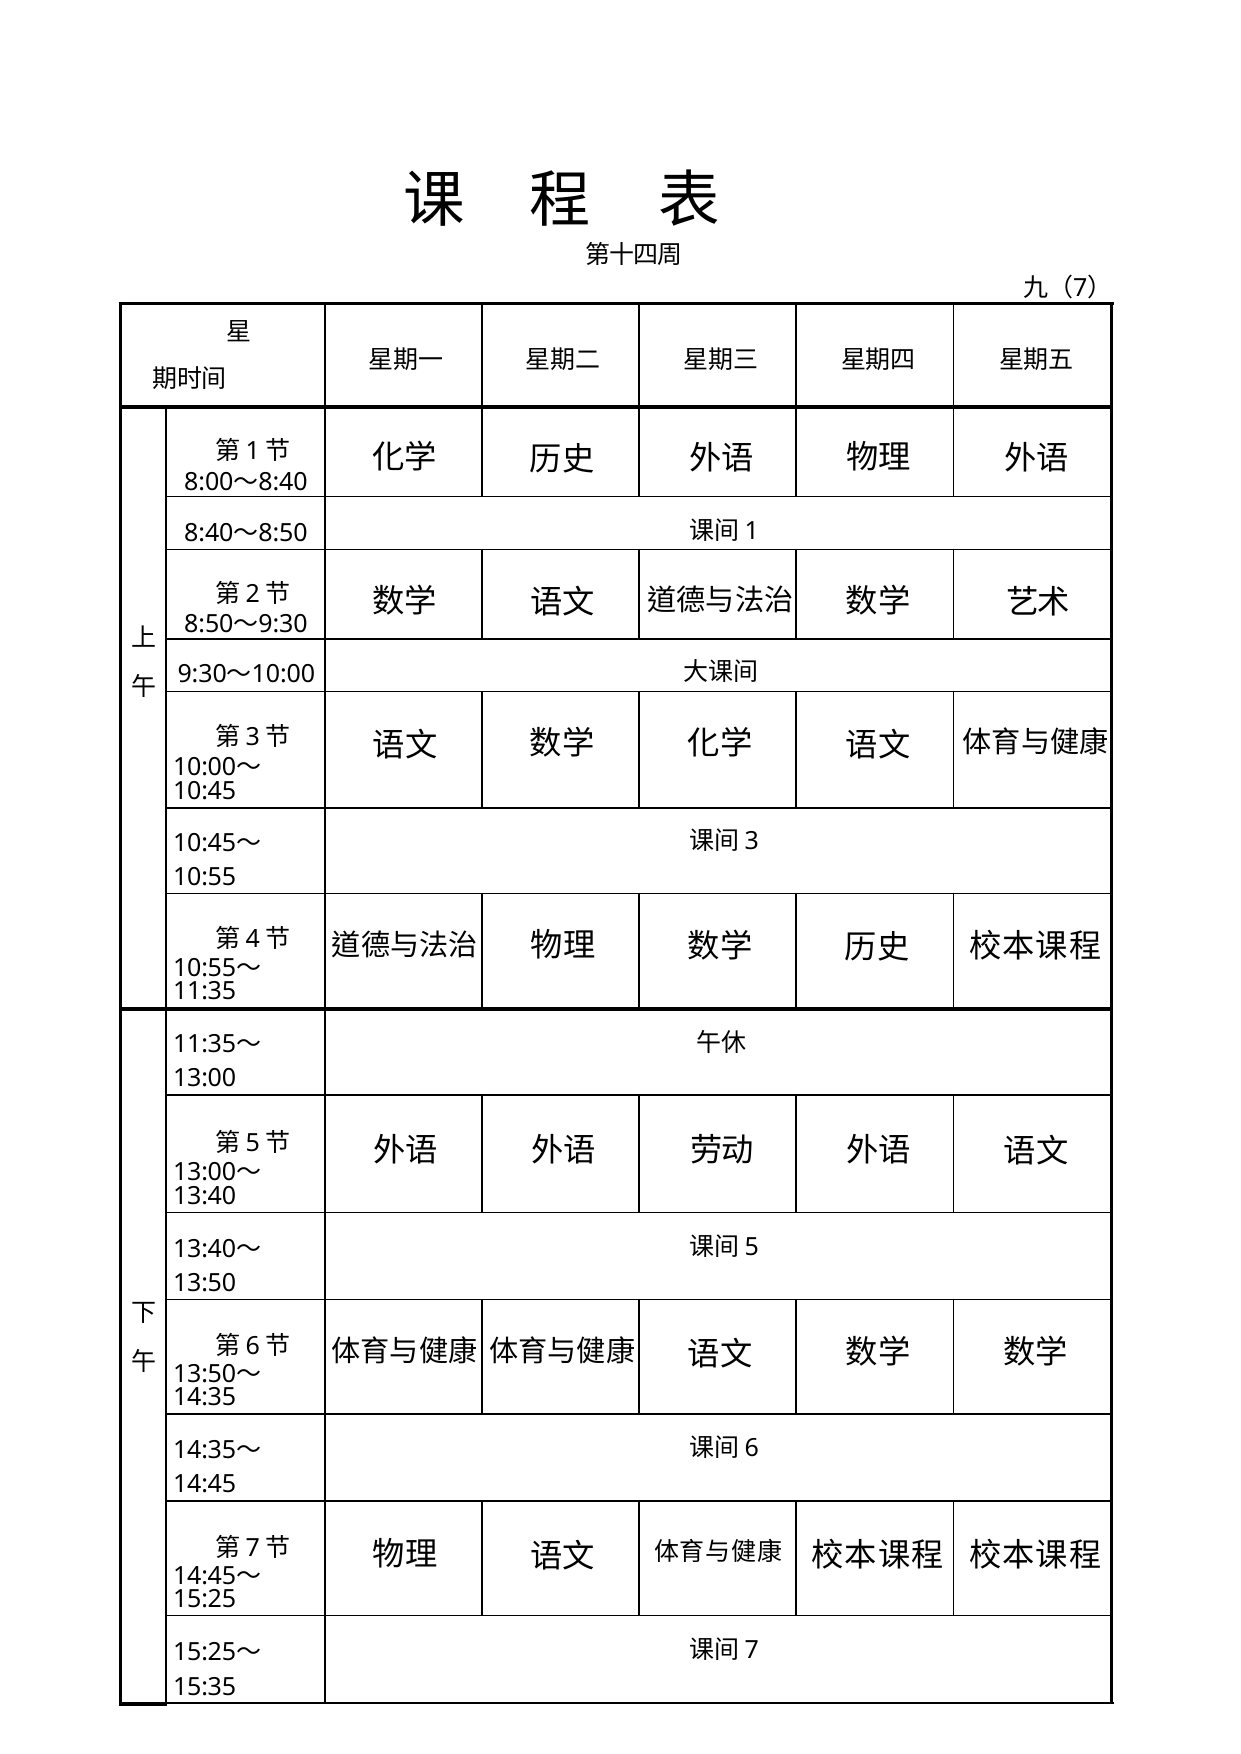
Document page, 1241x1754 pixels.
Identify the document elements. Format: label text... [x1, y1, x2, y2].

table_cell 体育与健康 [483, 1300, 638, 1413]
table_cell 课间5 [326, 1213, 1110, 1298]
table_cell 下 午 [122, 1011, 165, 1702]
table_header 星期四 [797, 305, 953, 405]
table_cell 第5节 13:00～13:40 [167, 1096, 324, 1212]
table_cell 物理 [326, 1502, 481, 1614]
table_cell 化学 [640, 692, 795, 807]
table_header 星期二 [483, 305, 638, 405]
table_cell 上 午 [122, 409, 165, 1007]
text 九（7） [120, 275, 1112, 302]
table_cell 8:40～8:50 [167, 497, 324, 548]
table_cell 校本课程 [954, 1502, 1110, 1614]
table_header 星期五 [954, 305, 1110, 405]
table_cell 13:40～13:50 [167, 1213, 324, 1298]
table_cell 化学 [326, 409, 481, 496]
table_cell 课间7 [326, 1616, 1110, 1702]
table_cell 历史 [483, 409, 638, 496]
table_cell 校本课程 [797, 1502, 953, 1614]
table_cell 外语 [326, 1096, 481, 1212]
table_cell 体育与健康 [640, 1502, 795, 1614]
table_cell 第7节 14:45～15:25 [167, 1502, 324, 1614]
table_cell 体育与健康 [954, 692, 1110, 807]
table_cell 14:35～14:45 [167, 1415, 324, 1500]
text 课 程 表 [403, 159, 1116, 237]
table_header 星期时间 [122, 305, 324, 405]
table_cell 第6节 13:50～14:35 [167, 1300, 324, 1413]
table_cell 语文 [640, 1300, 795, 1413]
table_cell 劳动 [640, 1096, 795, 1212]
table_cell 第4节 10:55～11:35 [167, 894, 324, 1007]
table_cell 午休 [326, 1011, 1110, 1094]
table_cell 物理 [483, 894, 638, 1007]
table_cell 第2节 8:50～9:30 [167, 550, 324, 638]
table_cell 课间3 [326, 809, 1110, 893]
table_cell 体育与健康 [326, 1300, 481, 1413]
table_cell 课间6 [326, 1415, 1110, 1500]
text 第十四周 [585, 237, 1116, 271]
table_cell 10:45～10:55 [167, 809, 324, 893]
table_cell 道德与法治 [640, 550, 795, 638]
table_cell 数学 [797, 1300, 953, 1413]
table_cell 第1节 8:00～8:40 [167, 409, 324, 496]
table_cell 课间1 [326, 497, 1110, 548]
table_cell 外语 [483, 1096, 638, 1212]
table_cell 语文 [483, 1502, 638, 1614]
table_cell 艺术 [954, 550, 1110, 638]
table_cell 11:35～13:00 [167, 1011, 324, 1094]
table_cell 外语 [797, 1096, 953, 1212]
table_cell 语文 [326, 692, 481, 807]
table_cell 校本课程 [954, 894, 1110, 1007]
table_cell 数学 [326, 550, 481, 638]
table_cell 道德与法治 [326, 894, 481, 1007]
table_cell 9:30～10:00 [167, 640, 324, 691]
table_cell 外语 [954, 409, 1110, 496]
table_cell 语文 [797, 692, 953, 807]
table_cell 语文 [483, 550, 638, 638]
table_cell 数学 [640, 894, 795, 1007]
table_cell 数学 [797, 550, 953, 638]
table_cell 数学 [954, 1300, 1110, 1413]
table_cell 语文 [954, 1096, 1110, 1212]
table_cell 历史 [797, 894, 953, 1007]
table_cell 15:25～15:35 [167, 1616, 324, 1702]
table_cell 数学 [483, 692, 638, 807]
table_cell 外语 [640, 409, 795, 496]
table_header 星期一 [326, 305, 481, 405]
table_cell 物理 [797, 409, 953, 496]
table_cell 第3节 10:00～10:45 [167, 692, 324, 807]
table_cell 大课间 [326, 640, 1110, 691]
table_header 星期三 [640, 305, 795, 405]
